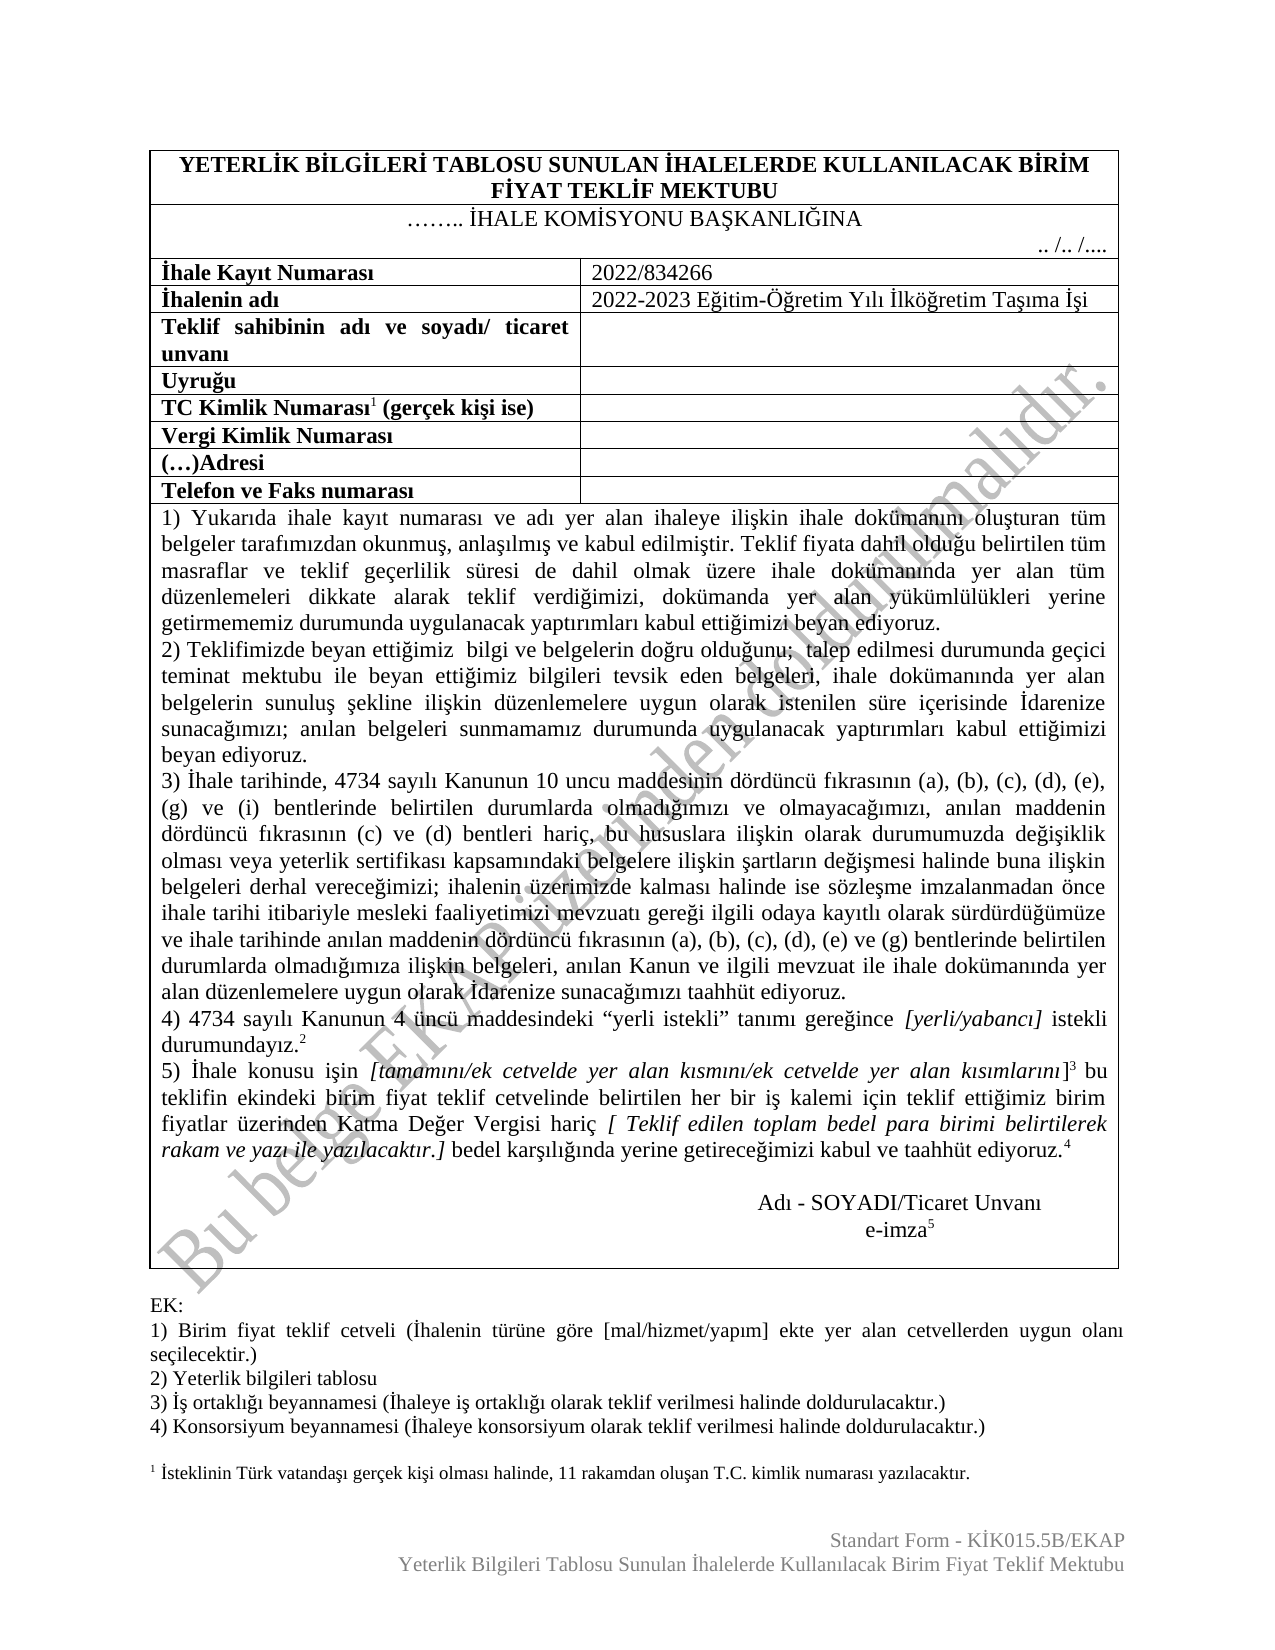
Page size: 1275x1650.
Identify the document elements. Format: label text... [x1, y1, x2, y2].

text 3) İş ortaklığı beyannamesi (İhaleye iş ortaklığı olarak teklif verilmesi halinde doldurulacaktır.) [150, 1390, 1125, 1414]
table_cell [581, 477, 1118, 503]
table_cell [581, 449, 1118, 476]
table_cell 2022-2023 Eğitim-Öğretim Yılı İlköğretim Taşıma İşi [581, 286, 1118, 312]
table_cell [581, 313, 1118, 366]
table_cell Uyruğu [151, 367, 580, 393]
table_cell (…)Adresi [151, 449, 580, 476]
table_cell [581, 422, 1118, 448]
table_cell 2022/834266 [581, 259, 1118, 285]
table_cell TC Kimlik Numarası1 (gerçek kişi ise) [151, 395, 580, 421]
table_header YETERLİK BİLGİLERİ TABLOSU SUNULAN İHALELERDE KULLANILACAK BİRİM FİYAT TEKLİF MEKTUBU [151, 151, 1118, 204]
table_cell Telefon ve Faks numarası [151, 477, 580, 503]
text 2) Yeterlik bilgileri tablosu [150, 1366, 1125, 1390]
text 1 İsteklinin Türk vatandaşı gerçek kişi olması halinde, 11 rakamdan oluşan T.C. kimlik numarası yazılacaktır. [150, 1462, 1125, 1483]
table_cell 1) Yukarıda ihale kayıt numarası ve adı yer alan ihaleye ilişkin ihale dokümanını oluşturan tüm belgeler tarafımızdan okunmuş, anlaşılmış ve kabul edilmiştir. Teklif fiyata dahil olduğu belirtilen tüm masraflar ve teklif geçerlilik süresi de dahil olmak üzere ihale dokümanında yer alan tüm düzenlemeleri dikkate alarak teklif verdiğimizi, dokümanda yer alan yükümlülükleri yerine getirmememiz durumunda uygulanacak yaptırımları kabul ettiğimizi beyan ediyoruz. 2) Teklifimizde beyan ettiğimiz bilgi ve belgelerin doğru olduğunu; talep edilmesi durumunda geçici teminat mektubu ile beyan ettiğimiz bilgileri tevsik eden belgeleri, ihale dokümanında yer alan belgelerin sunuluş şekline ilişkin düzenlemelere uygun olarak istenilen süre içerisinde İdarenize sunacağımızı; anılan belgeleri sunmamamız durumunda uygulanacak yaptırımları kabul ettiğimizi beyan ediyoruz. 3) İhale tarihinde, 4734 sayılı Kanunun 10 uncu maddesinin dördüncü fıkrasının (a), (b), (c), (d), (e), (g) ve (i) bentlerinde belirtilen durumlarda olmadığımızı ve olmayacağımızı, anılan maddenin dördüncü fıkrasının (c) ve (d) bentleri hariç, bu hususlara ilişkin olarak durumumuzda değişiklik olması veya yeterlik sertifikası kapsamındaki belgelere ilişkin şartların değişmesi halinde buna ilişkin belgeleri derhal vereceğimizi; ihalenin üzerimizde kalması halinde ise sözleşme imzalanmadan önce ihale tarihi itibariyle mesleki faaliyetimizi mevzuatı gereği ilgili odaya kayıtlı olarak sürdürdüğümüze ve ihale tarihinde anılan maddenin dördüncü fıkrasının (a), (b), (c), (d), (e) ve (g) bentlerinde belirtilen durumlarda olmadığımıza ilişkin belgeleri, anılan Kanun ve ilgili mevzuat ile ihale dokümanında yer alan düzenlemelere uygun olarak İdarenize sunacağımızı taahhüt ediyoruz. 4) 4734 sayılı Kanunun 4 üncü maddesindeki “yerli istekli” tanımı gereğince [yerli/yabancı] istekli durumundayız.2 5) İhale konusu işin [tamamını/ek cetvelde yer alan kısmını/ek cetvelde yer alan kısımlarını]3 bu teklifin ekindeki birim fiyat teklif cetvelinde belirtilen her bir iş kalemi için teklif ettiğimiz birim fiyatlar üzerinden Katma Değer Vergisi hariç [ Teklif edilen toplam bedel para birimi belirtilerek rakam ve yazı ile yazılacaktır.] bedel karşılığında yerine getireceğimizi kabul ve taahhüt ediyoruz.4 Adı - SOYADI/Ticaret Unvanı e-imza5 [151, 504, 1118, 1268]
text 4) Konsorsiyum beyannamesi (İhaleye konsorsiyum olarak teklif verilmesi halinde doldurulacaktır.) [150, 1414, 1125, 1438]
table_cell [581, 367, 1118, 393]
table_cell İhale Kayıt Numarası [151, 259, 580, 285]
text 1) Birim fiyat teklif cetveli (İhalenin türüne göre [mal/hizmet/yapım] ekte yer alan cetvellerden uygun olanı seçilecektir.) [150, 1317, 1125, 1366]
table_cell …….. İHALE KOMİSYONU BAŞKANLIĞINA .. /.. /.... [151, 205, 1118, 257]
table_cell Teklif sahibinin adı ve soyadı/ ticaret unvanı [151, 313, 580, 366]
text EK: [150, 1293, 1125, 1317]
table_cell Vergi Kimlik Numarası [151, 422, 580, 448]
table_cell İhalenin adı [151, 286, 580, 312]
table_cell [581, 395, 1118, 421]
